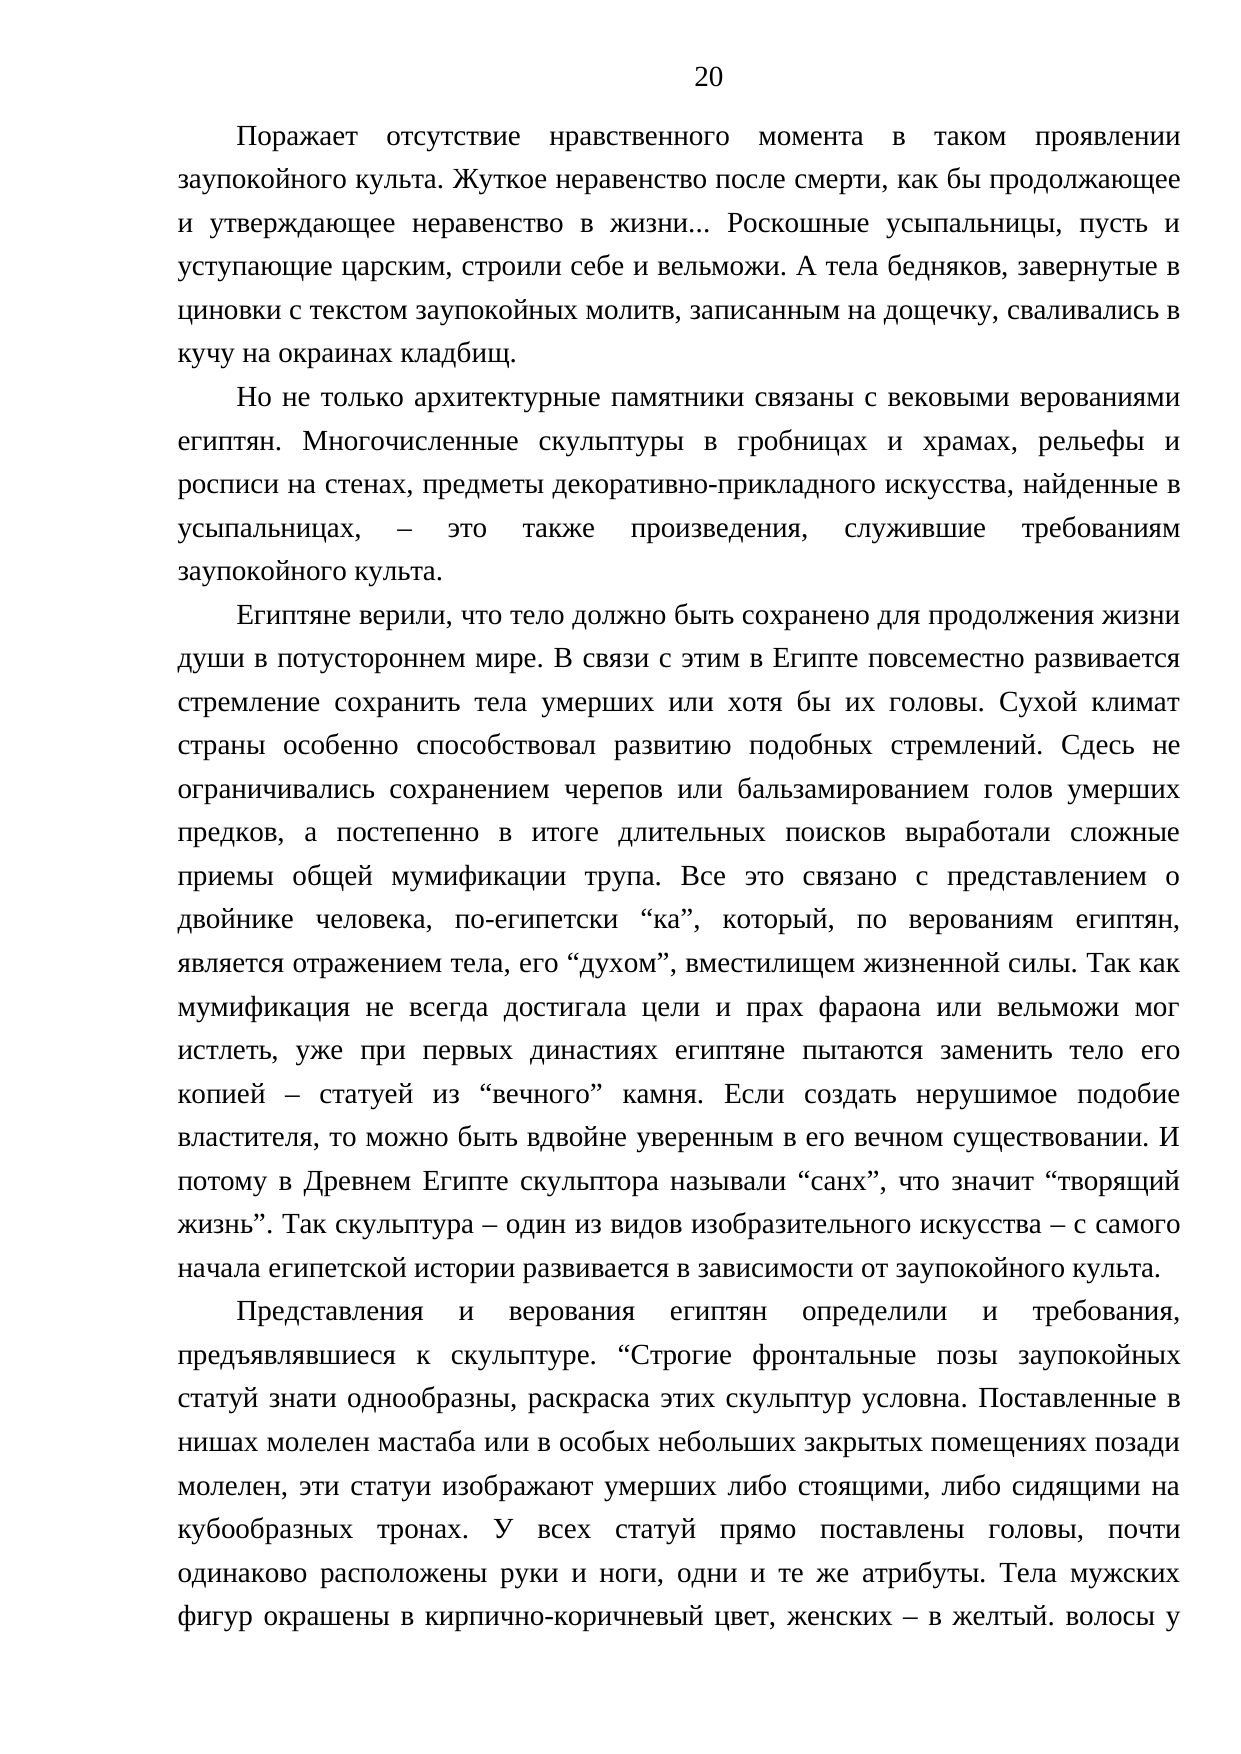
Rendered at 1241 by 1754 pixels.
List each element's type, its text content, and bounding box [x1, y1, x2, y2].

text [177, 1294, 1181, 1632]
text Поражает отсутствие нравственного момента в таком проявлении заупокойного культа. Жуткое неравенство после смерти, как бы продолжающее и утверждающее неравенство в жизни... Роскошные усыпальницы, пусть и уступающие царским, строили себе и вельможи. А тела бедняков, завернутые в циновки с текстом заупокойных молитв, записанным на дощечку, сваливались в кучу на окраинах кладбищ. [177, 118, 1181, 369]
text Но не только архитектурные памятники связаны с вековыми верованиями египтян. Многочисленные скульптуры в гробницах и храмах, рельефы и росписи на стенах, предметы декоративно-прикладного искусства, найденные в усыпальницах, – это также произведения, служившие требованиям заупокойного культа. [177, 379, 1181, 587]
text Египтяне верили, что тело должно быть сохранено для продолжения жизни души в потустороннем мире. В связи с этим в Египте повсеместно развивается стремление сохранить тела умерших или хотя бы их головы. Сухой климат страны особенно способствовал развитию подобных стремлений. Сдесь не ограничивались сохранением черепов или бальзамированием голов умерших предков, а постепенно в итоге длительных поисков выработали сложные приемы общей мумификации трупа. Все это связано с представлением о двойнике человека, по-египетски “ка”, который, по верованиям египтян, является отражением тела, его “духом”, вместилищем жизненной силы. Так как мумификация не всегда достигала цели и прах фараона или вельможи мог истлеть, уже при первых династиях египтяне пытаются заменить тело его копией – статуей из “вечного” камня. Если создать нерушимое подобие властителя, то можно быть вдвойне уверенным в его вечном существовании. И потому в Древнем Египте скульптора называли “санх”, что значит “творящий жизнь”. Так скульптура – один из видов изобразительного искусства – с самого начала египетской истории развивается в зависимости от заупокойного культа. [177, 597, 1181, 1284]
